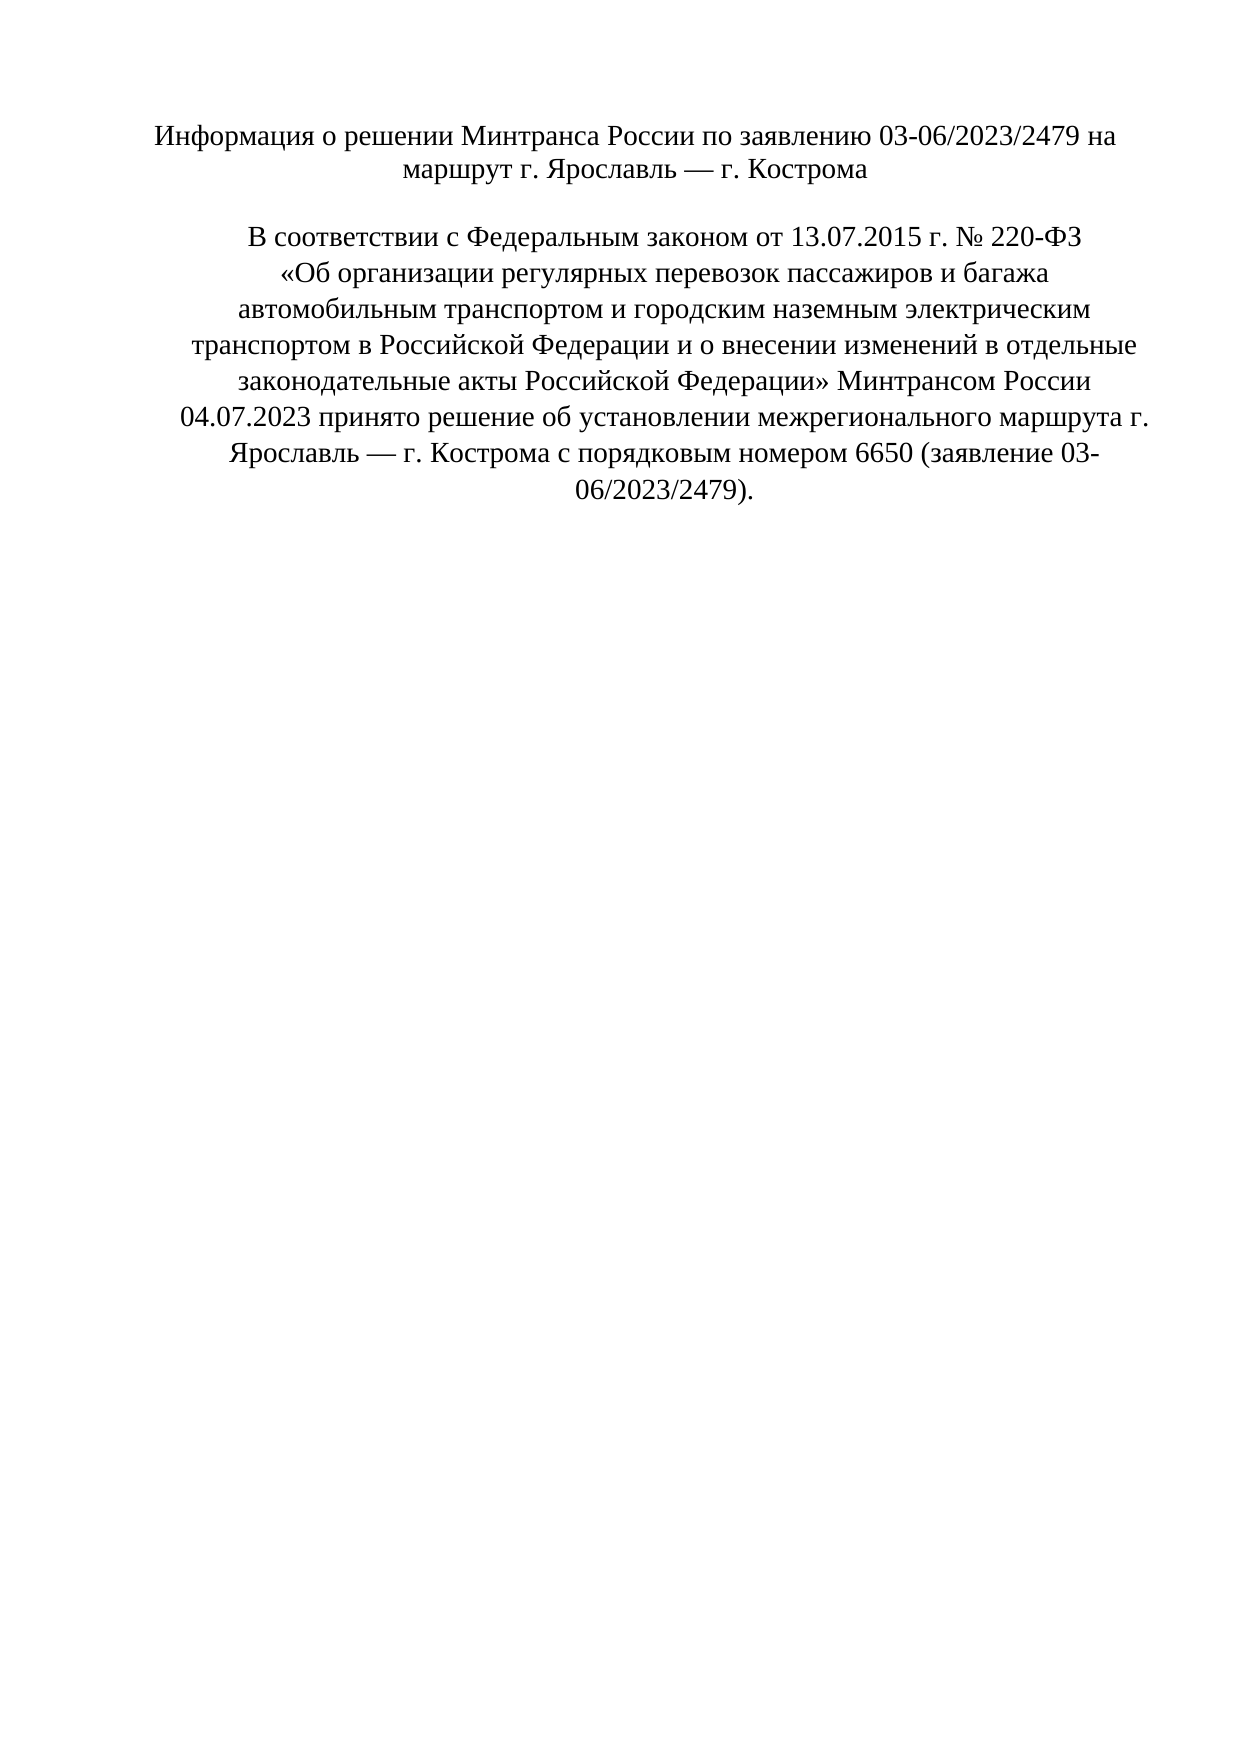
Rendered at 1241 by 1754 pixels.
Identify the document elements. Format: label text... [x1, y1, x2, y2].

text В соответствии с Федеральным законом от 13.07.2015 г. № 220-ФЗ «Об организации регулярных перевозок пассажиров и багажа автомобильным транспортом и городским наземным электрическим транспортом в Российской Федерации и о внесении изменений в отдельные законодательные акты Российской Федерации» Минтрансом России 04.07.2023 принято решение об установлении межрегионального маршрута г. Ярославль — г. Кострома с порядковым номером 6650 (заявление 03-06/2023/2479). [177, 219, 1152, 505]
text Информация о решении Минтранса России по заявлению 03-06/2023/2479 на маршрут г. Ярославль — г. Кострома [118, 118, 1152, 185]
